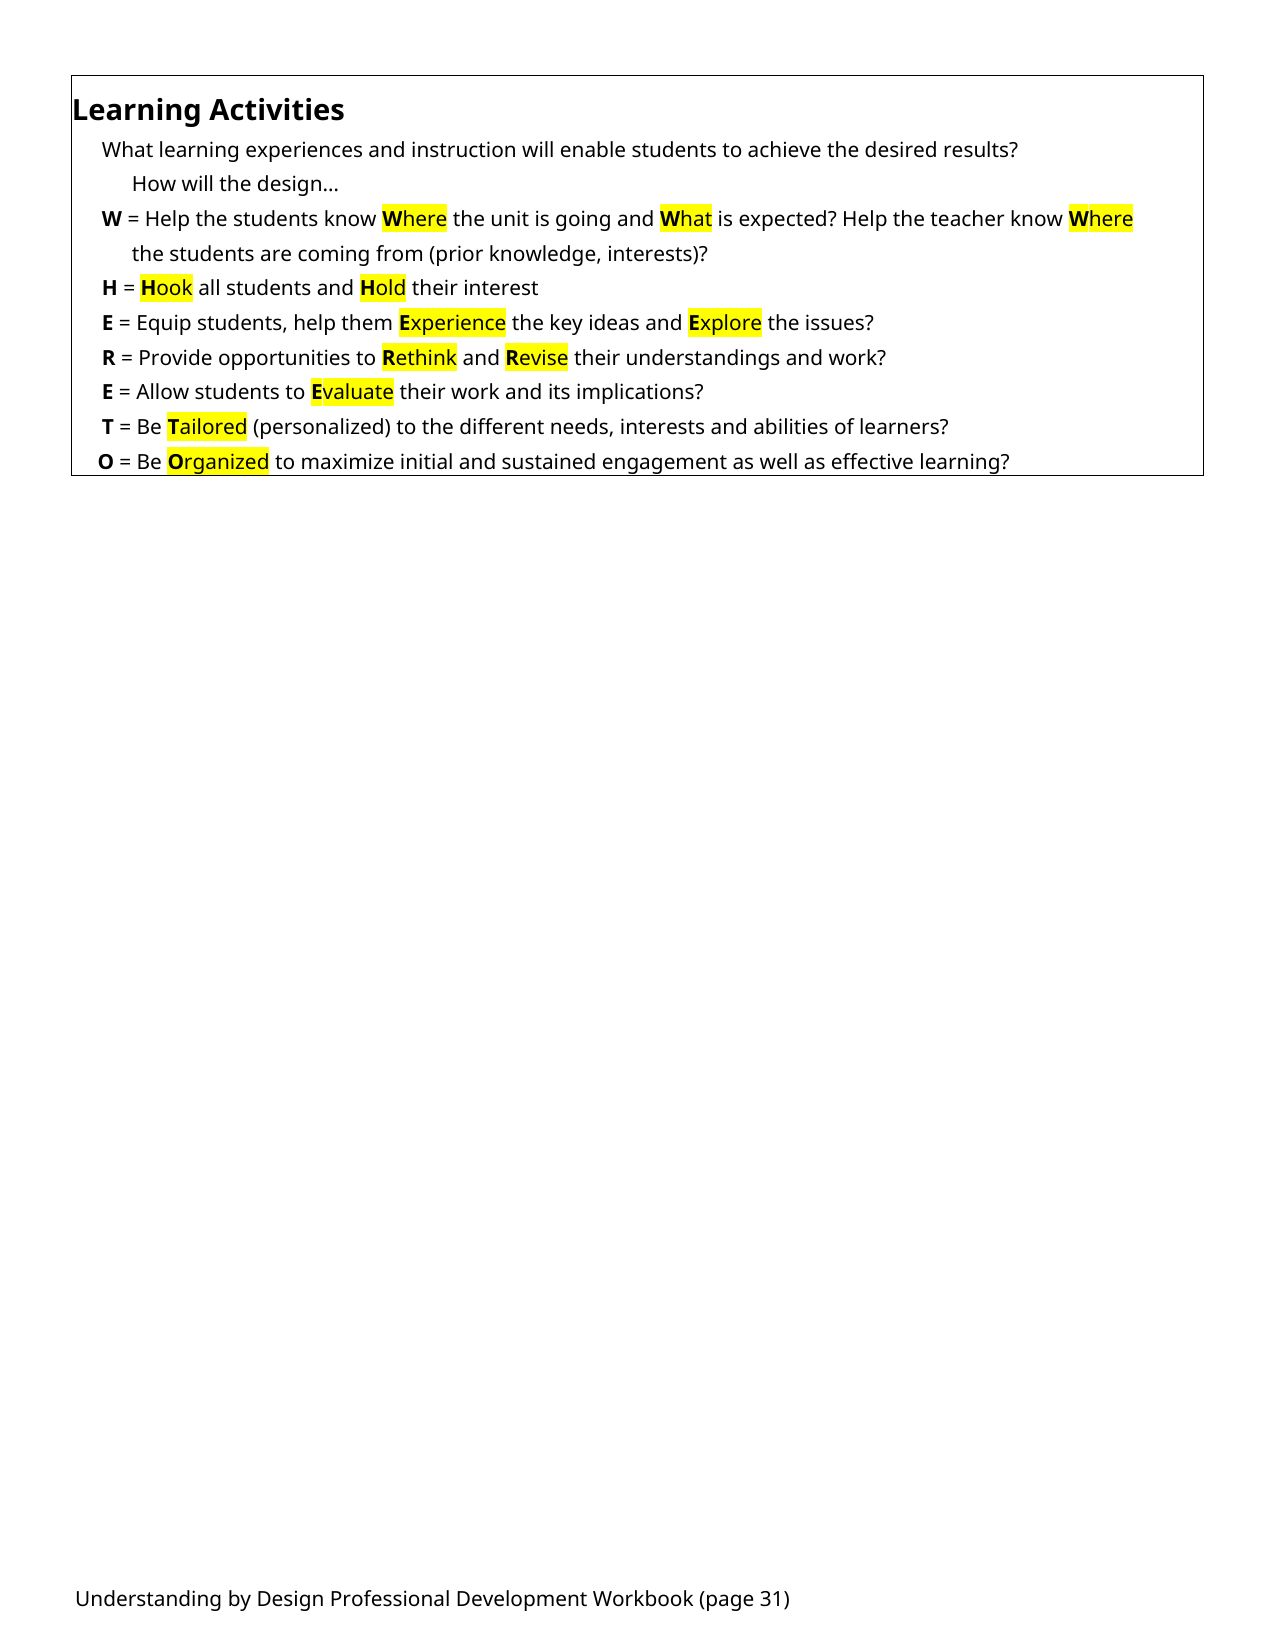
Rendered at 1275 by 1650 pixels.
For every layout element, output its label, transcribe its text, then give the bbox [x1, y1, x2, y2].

table_cell Learning Activities What learning experiences and instruction will enable students to achieve the desired results? How will the design… W = Help the students know Where the unit is going and What is expected? Help the teacher know Where the students are coming from (prior knowledge, interests)? H = Hook all students and Hold their interest E = Equip students, help them Experience the key ideas and Explore the issues? R = Provide opportunities to Rethink and Revise their understandings and work? E = Allow students to Evaluate their work and its implications? T = Be Tailored (personalized) to the different needs, interests and abilities of learners? O = Be Organized to maximize initial and sustained engagement as well as effective learning? [72, 76, 1203, 475]
